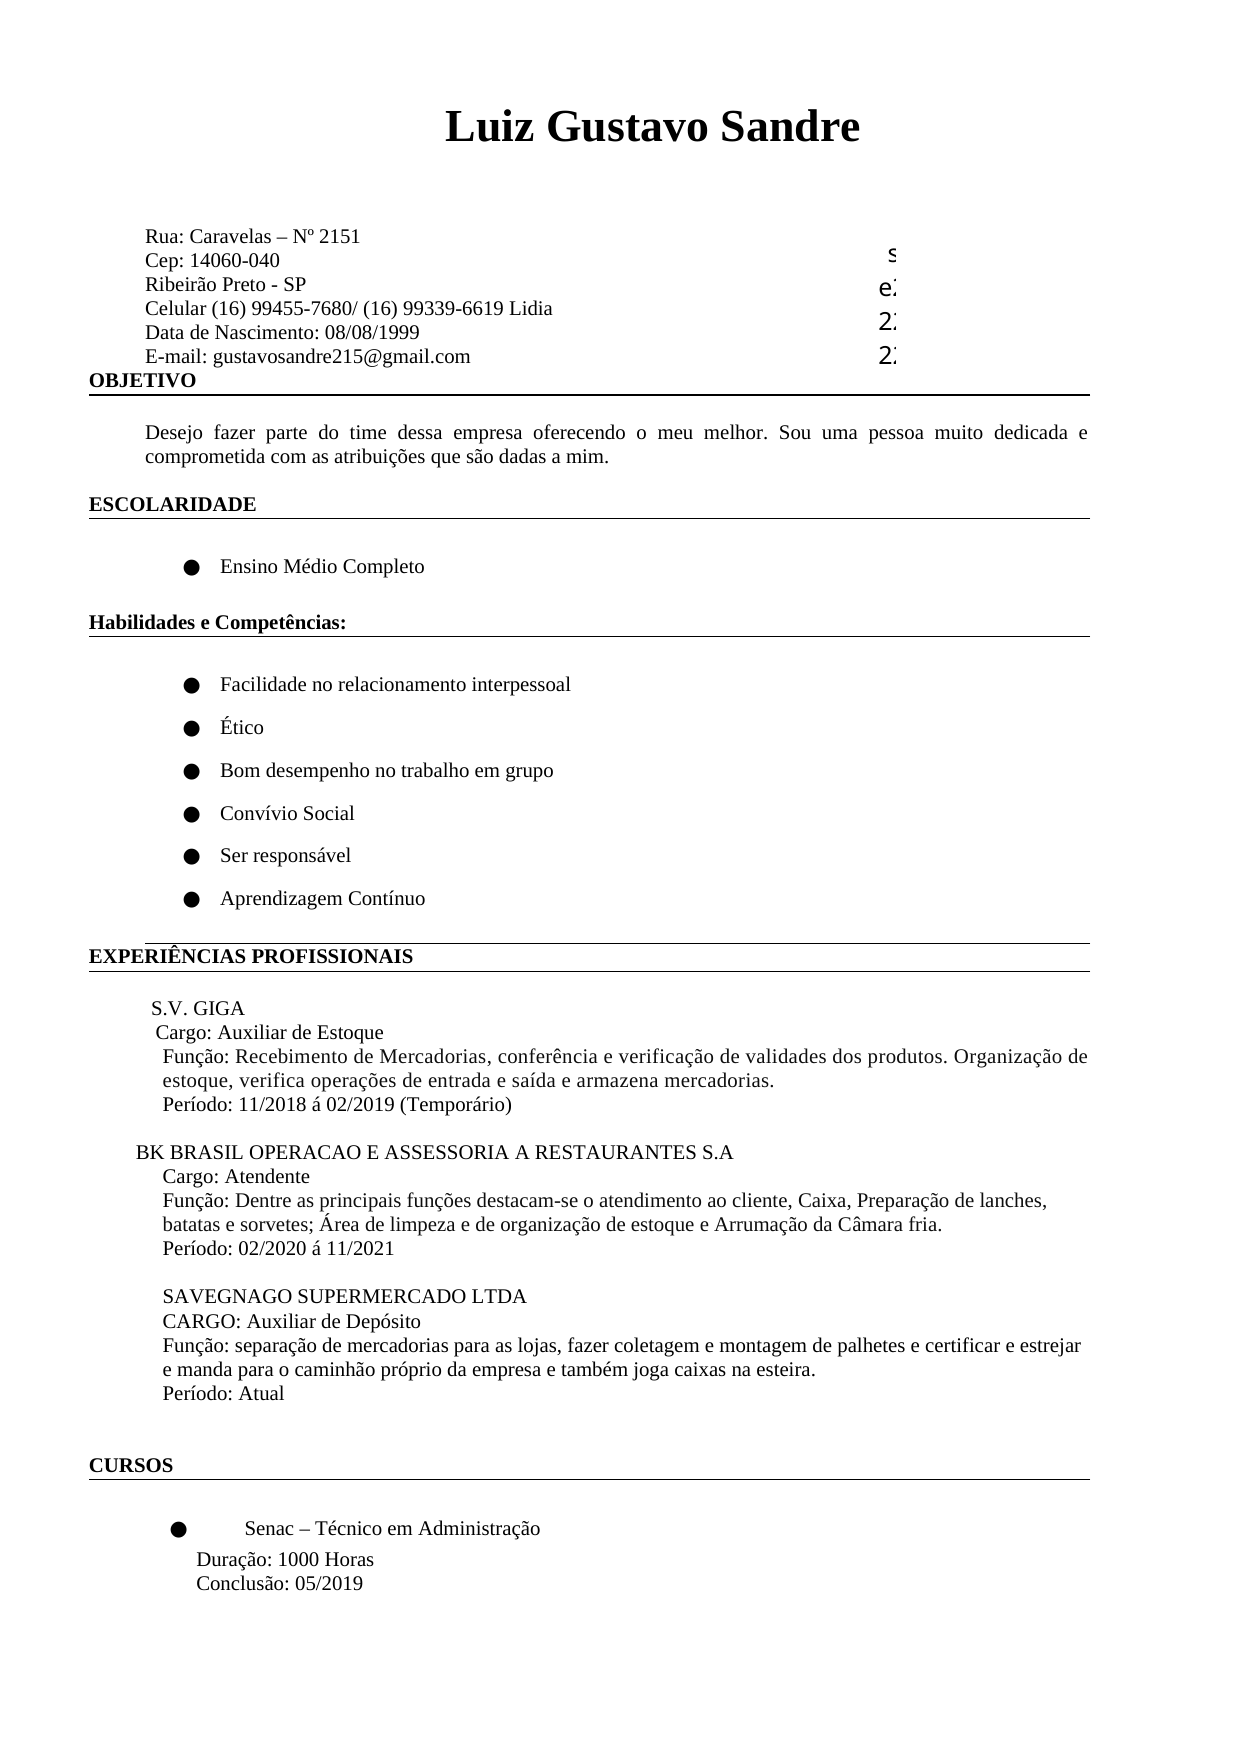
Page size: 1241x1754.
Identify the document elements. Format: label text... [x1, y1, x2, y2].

subtitle OBJETIVO [89, 368, 1090, 394]
text Período: Atual [162, 1381, 1090, 1405]
text Função: Recebimento de Mercadorias, conferência e verificação de validades dos produtos. Organização de estoque, verifica operações de entrada e saída e armazena mercadorias. [162, 1044, 1090, 1092]
text Cargo: Auxiliar de Estoque [145, 1020, 1090, 1044]
subtitle ESCOLARIDADE [89, 492, 1090, 518]
list Senac – Técnico em Administração [169, 1504, 1090, 1547]
text Período: 02/2020 á 11/2021 [162, 1236, 1090, 1260]
text Conclusão: 05/2019 [107, 1571, 1090, 1595]
text Rua: Caravelas – Nº 2151 [145, 224, 1161, 248]
text Função: separação de mercadorias para as lojas, fazer coletagem e montagem de palhetes e certificar e estrejar e manda para o caminhão próprio da empresa e também joga caixas na esteira. [162, 1333, 1090, 1381]
list Ético [182, 704, 1090, 746]
text Cargo: Atendente [162, 1164, 1090, 1188]
text E-mail: gustavosandre215@gmail.com [145, 344, 1161, 368]
list Ensino Médio Completo [182, 543, 1090, 586]
text Desejo fazer parte do time dessa empresa oferecendo o meu melhor. Sou uma pessoa muito dedicada e comprometida com as atribuições que são dadas a mim. [145, 419, 1090, 468]
text Função: Dentre as principais funções destacam-se o atendimento ao cliente, Caixa, Preparação de lanches, batatas e sorvetes; Área de limpeza e de organização de estoque e Arrumação da Câmara fria. [162, 1188, 1090, 1236]
title Luiz Gustavo Sandre [145, 99, 1161, 152]
text BK BRASIL OPERACAO E ASSESSORIA A RESTAURANTES S.A [89, 1140, 1090, 1164]
list Ser responsável [182, 832, 1090, 874]
list Bom desempenho no trabalho em grupo [182, 746, 1090, 789]
list Convívio Social [182, 789, 1090, 832]
text CARGO: Auxiliar de Depósito [162, 1308, 1090, 1333]
subtitle Habilidades e Competências: [89, 610, 1090, 636]
subtitle CURSOS [89, 1453, 1090, 1479]
text SAVEGNAGO SUPERMERCADO LTDA [162, 1284, 1090, 1308]
text Ribeirão Preto - SP [145, 272, 1161, 296]
subtitle EXPERIÊNCIAS PROFISSIONAIS [89, 944, 1090, 971]
list Aprendizagem Contínuo [182, 874, 1090, 917]
text S.V. GIGA [130, 996, 1090, 1020]
text Cep: 14060-040 [145, 248, 1161, 272]
list Facilidade no relacionamento interpessoal [182, 661, 1090, 704]
text Período: 11/2018 á 02/2019 (Temporário) [162, 1092, 1090, 1116]
text Celular (16) 99455-7680/ (16) 99339-6619 Lidia [145, 296, 1161, 320]
text Duração: 1000 Horas [107, 1547, 1090, 1571]
text Data de Nascimento: 08/08/1999 [145, 320, 1161, 344]
